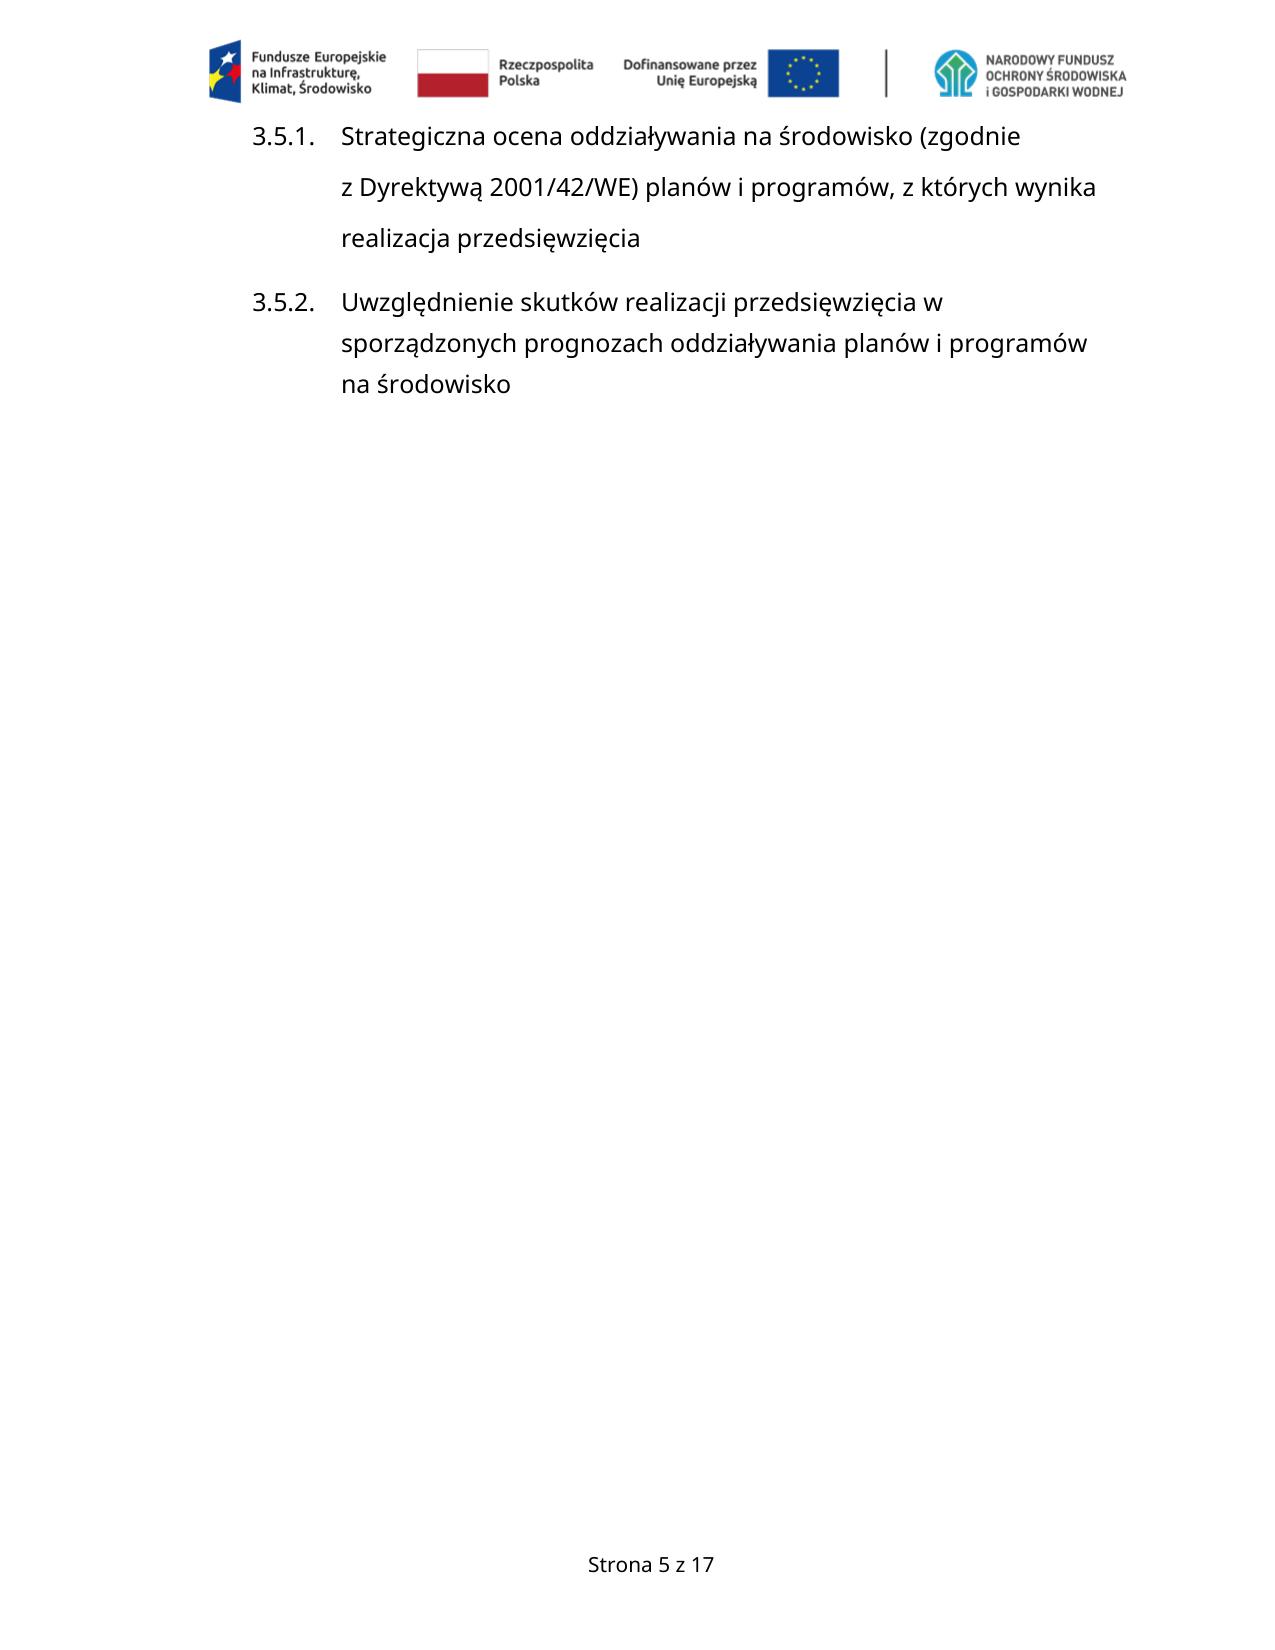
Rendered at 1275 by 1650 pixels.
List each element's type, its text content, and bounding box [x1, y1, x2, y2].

list Strategiczna ocena oddziaływania na środowisko (zgodnie z Dyrektywą 2001/42/WE) planów i programów, z których wynika realizacja przedsięwzięcia [252, 119, 1109, 255]
picture [193, 25, 1139, 119]
list Uwzględnienie skutków realizacji przedsięwzięcia w sporządzonych prognozach oddziaływania planów i programów na środowisko [252, 284, 1109, 400]
